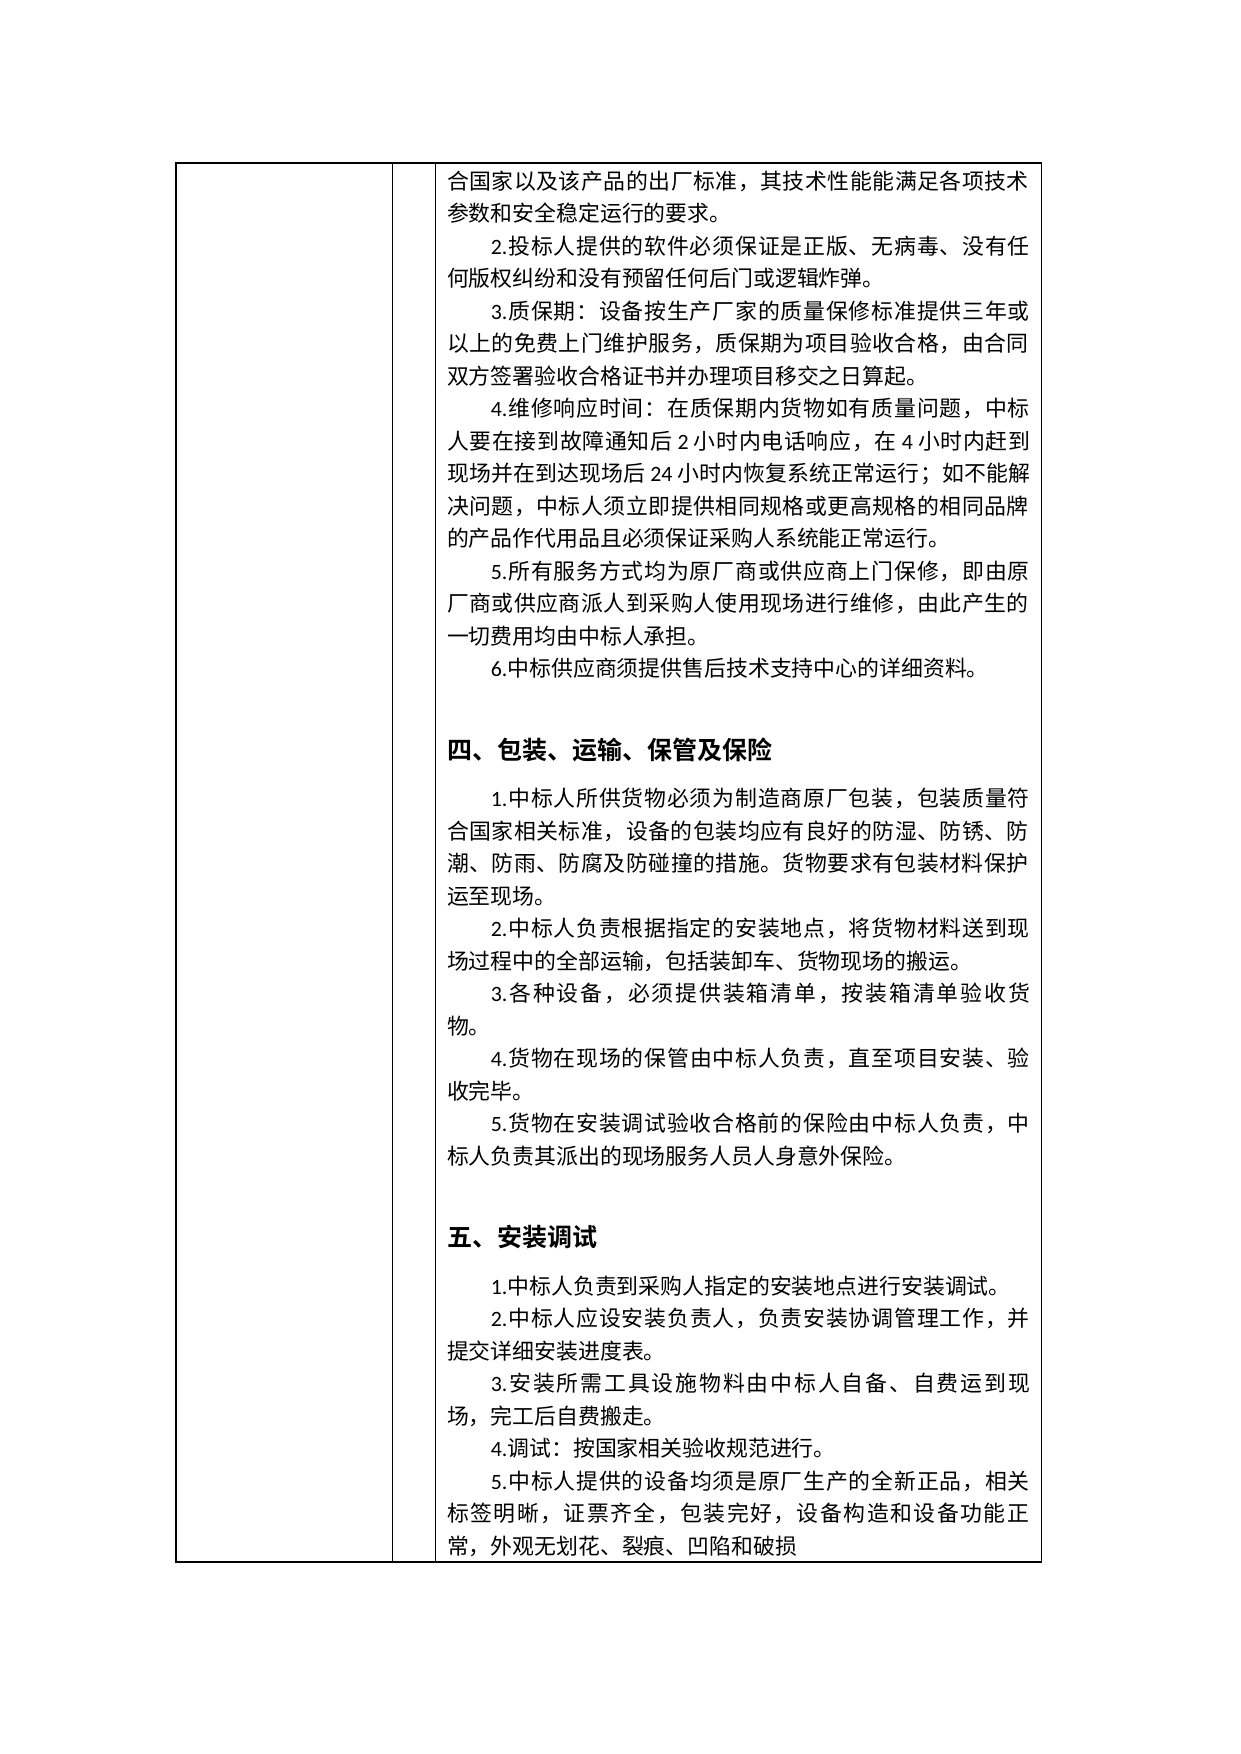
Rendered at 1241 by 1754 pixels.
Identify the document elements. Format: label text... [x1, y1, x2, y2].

table_cell 1 [393, 164, 435, 1561]
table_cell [436, 164, 1041, 1561]
table_cell [177, 164, 392, 1561]
